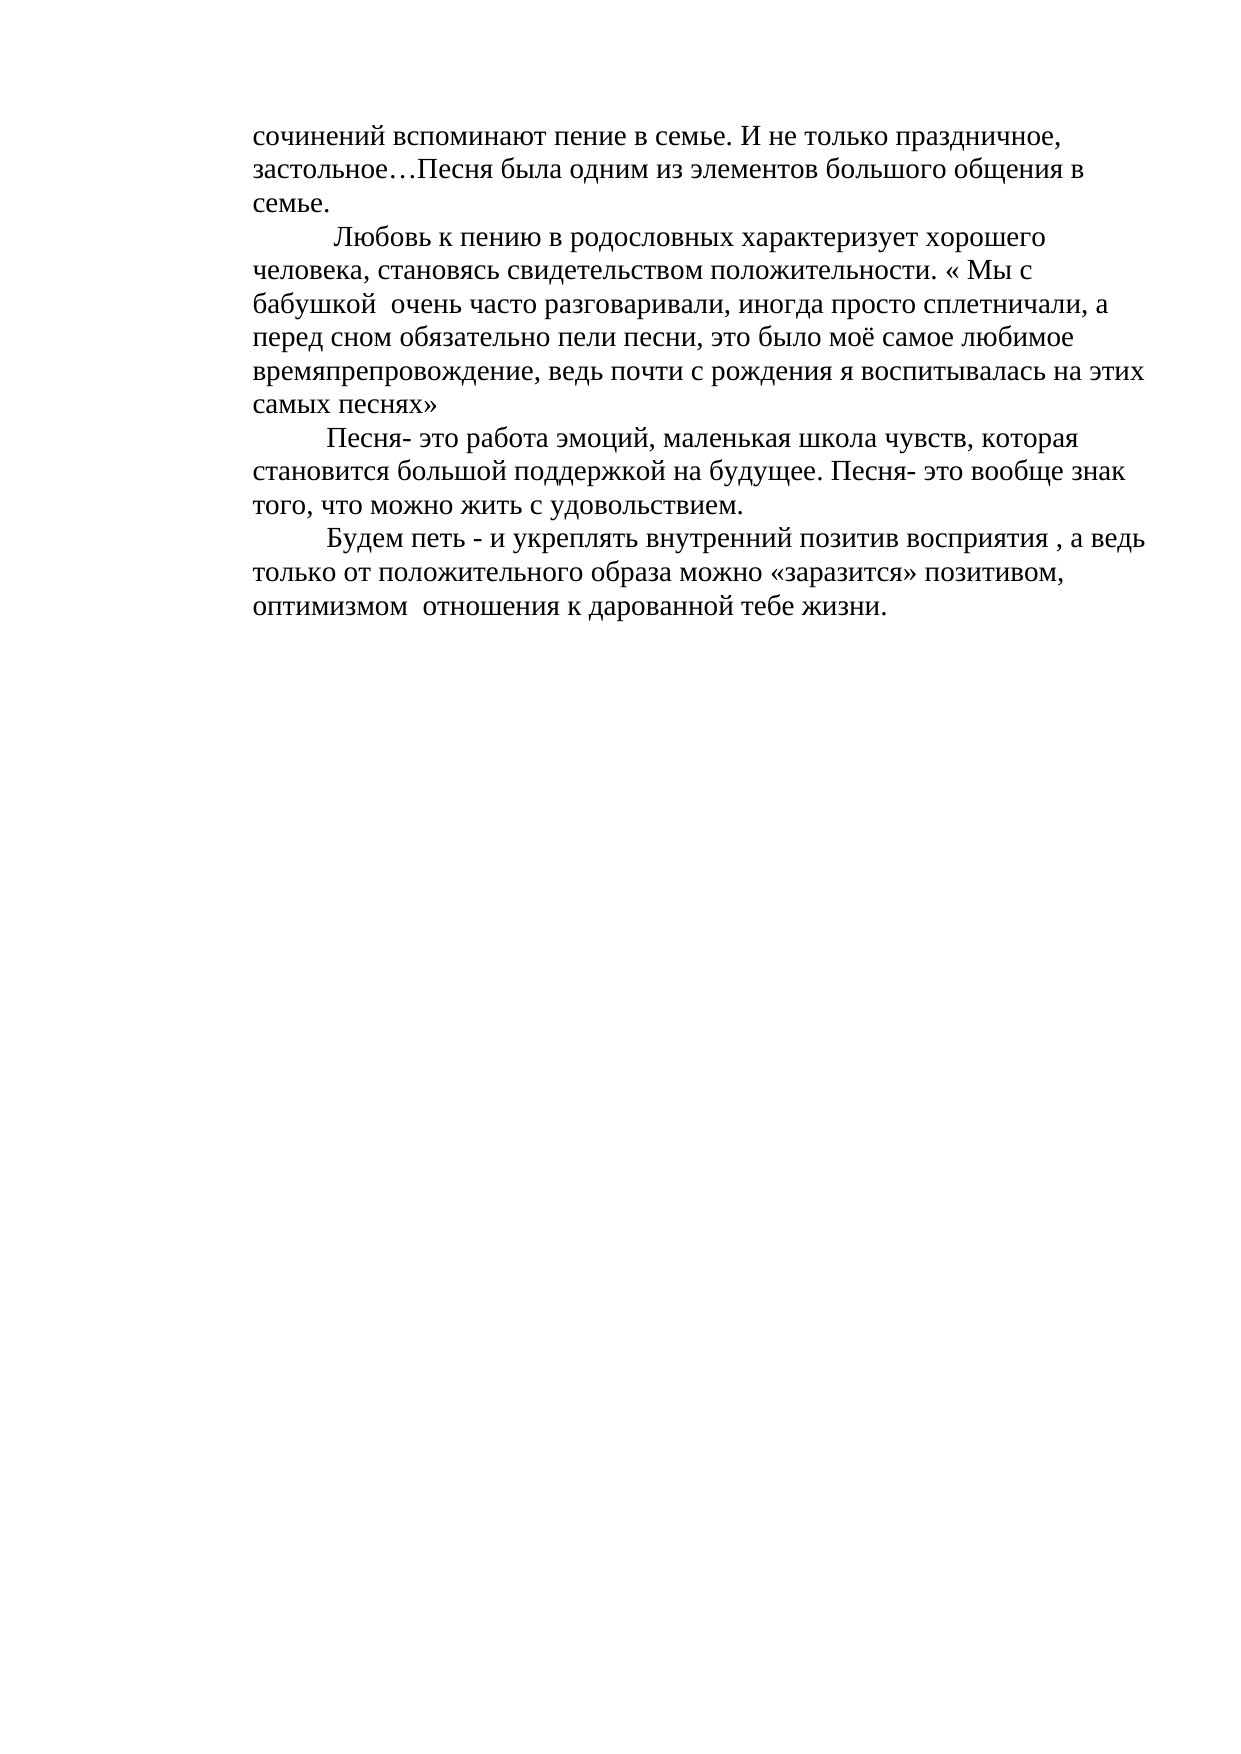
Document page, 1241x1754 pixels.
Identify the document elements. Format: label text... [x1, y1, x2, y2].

list Любовь к пению в родословных характеризует хорошего человека, становясь свидетельством положительности. « Мы с бабушкой очень часто разговаривали, иногда просто сплетничали, а перед сном обязательно пели песни, это было моё самое любимое времяпрепровождение, ведь почти с рождения я воспитывалась на этих самых песнях» [252, 219, 1152, 420]
list Будем петь - и укреплять внутренний позитив восприятия , а ведь только от положительного образа можно «заразится» позитивом, оптимизмом отношения к дарованной тебе жизни. [252, 521, 1152, 621]
list Песня- это работа эмоций, маленькая школа чувств, которая становится большой поддержкой на будущее. Песня- это вообще знак того, что можно жить с удовольствием. [252, 420, 1152, 521]
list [252, 118, 1152, 219]
